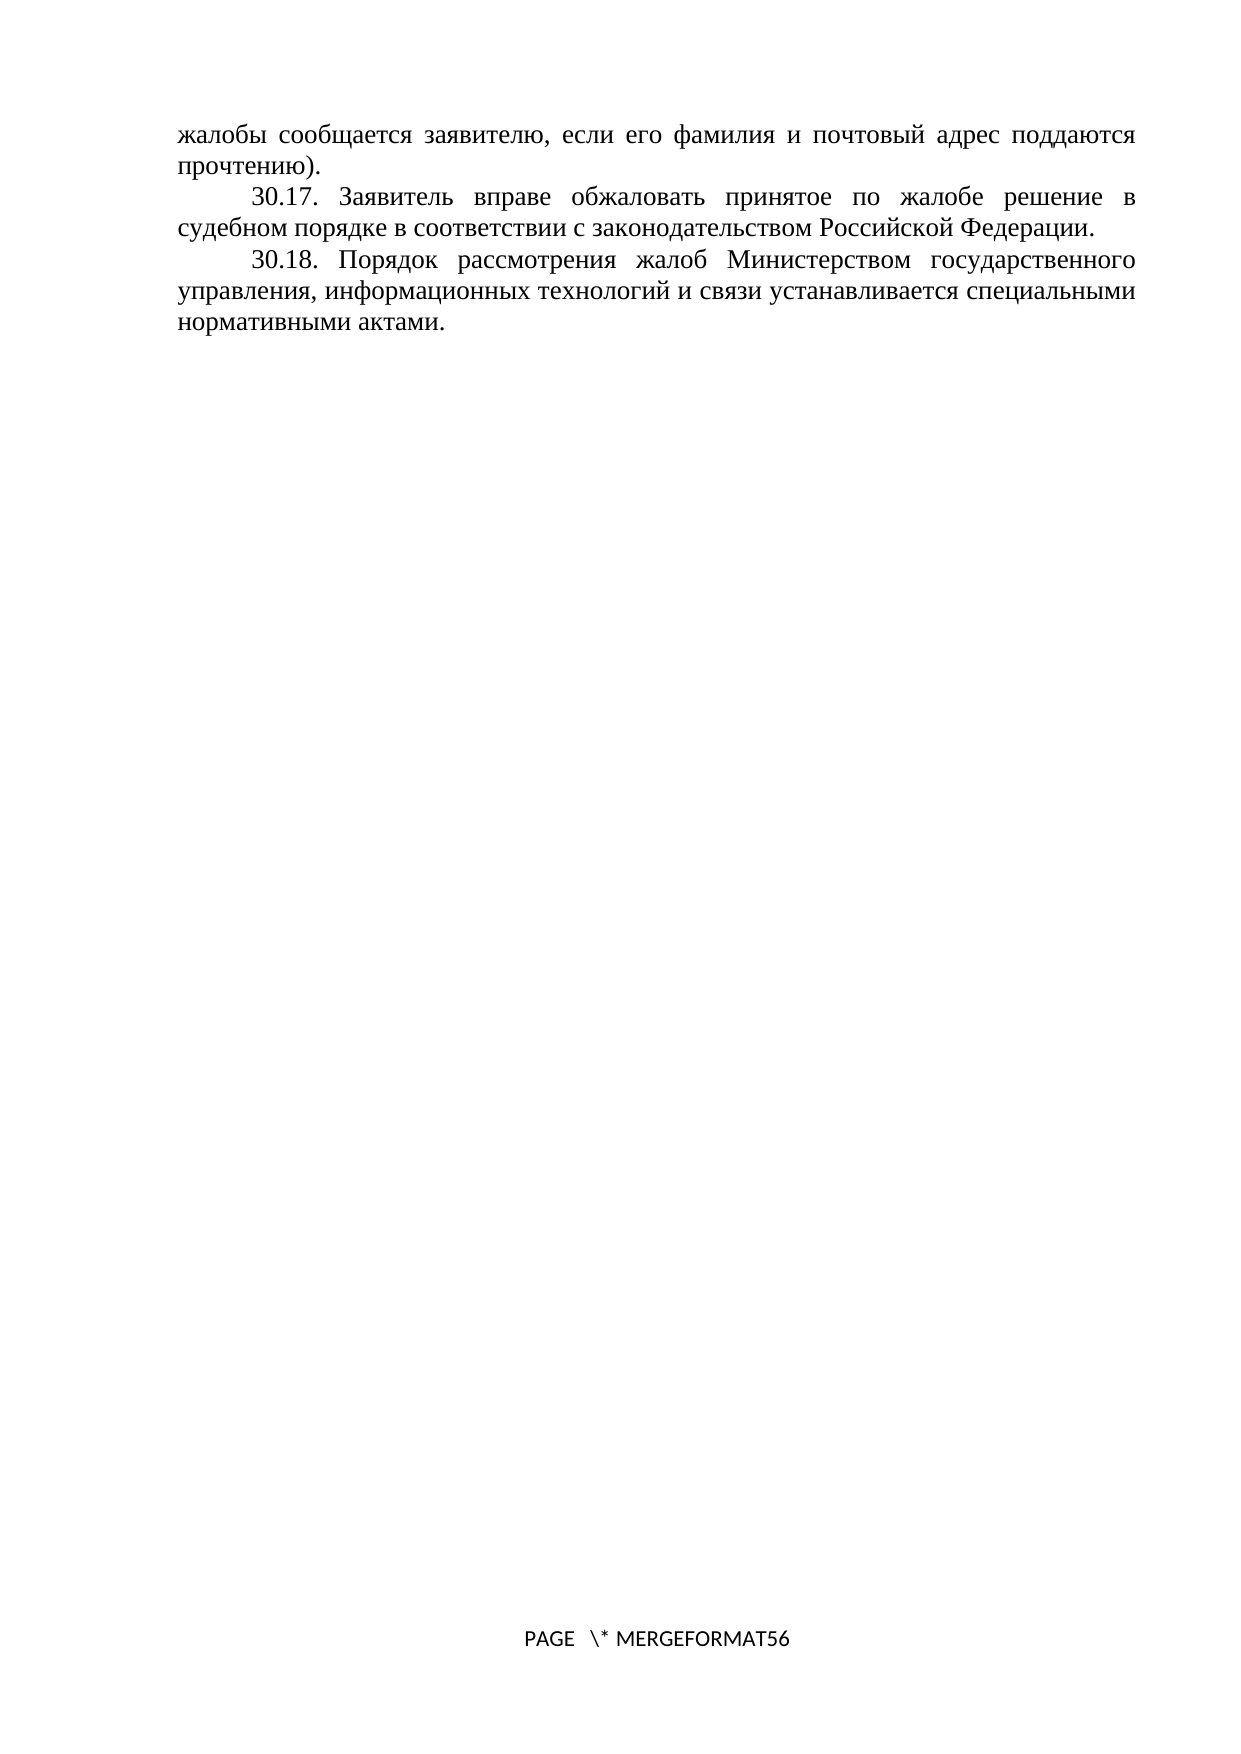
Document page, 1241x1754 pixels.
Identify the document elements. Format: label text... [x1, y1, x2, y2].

text 30.17. Заявитель вправе обжаловать принятое по жалобе решение в судебном порядке в соответствии с законодательством Российской Федерации. [177, 180, 1137, 243]
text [177, 118, 1137, 180]
text 30.18. Порядок рассмотрения жалоб Министерством государственного управления, информационных технологий и связи устанавливается специальными нормативными актами. [177, 243, 1137, 336]
